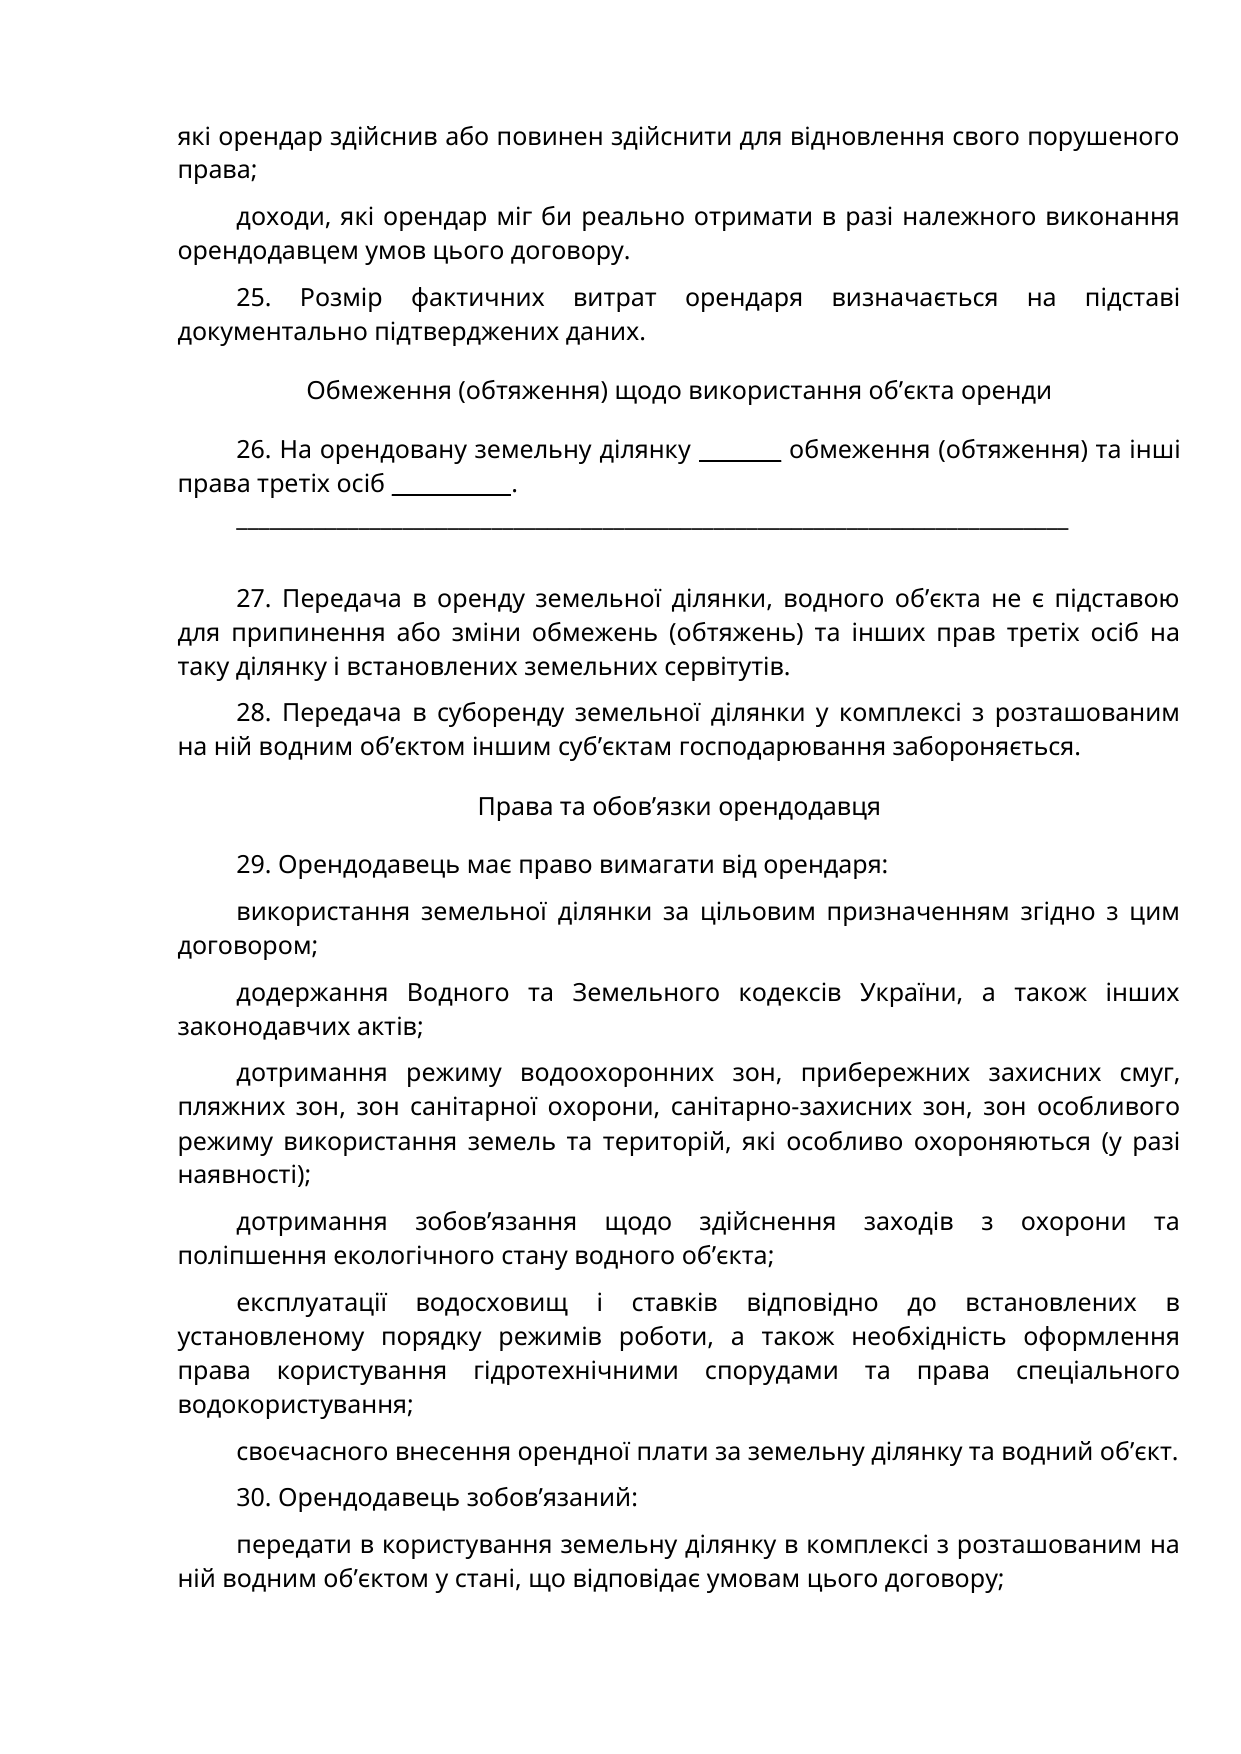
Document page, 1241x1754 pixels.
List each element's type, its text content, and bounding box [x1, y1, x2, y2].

text своєчасного внесення орендної плати за земельну ділянку та водний об’єкт. [177, 1433, 1181, 1467]
text дотримання зобов’язання щодо здійснення заходів з охорони та поліпшення екологічного стану водного об’єкта; [177, 1204, 1181, 1272]
text доходи, які орендар міг би реально отримати в разі належного виконання орендодавцем умов цього договору. [177, 199, 1181, 267]
text ___________________________________________________________________________ [177, 500, 1181, 534]
text 29. Орендодавець має право вимагати від орендаря: [177, 847, 1181, 881]
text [177, 118, 1181, 186]
text 30. Орендодавець зобов’язаний: [177, 1480, 1181, 1514]
text експлуатації водосховищ і ставків відповідно до встановлених в установленому порядку режимів роботи, а також необхідність оформлення права користування гідротехнічними спорудами та права спеціального водокористування; [177, 1284, 1181, 1421]
text Права та обов’язки орендодавця [177, 788, 1181, 822]
text 25. Розмір фактичних витрат орендаря визначається на підставі документально підтверджених даних. [177, 279, 1181, 347]
text 28. Передача в суборенду земельної ділянки у комплексі з розташованим на ній водним об’єктом іншим суб’єктам господарювання забороняється. [177, 695, 1181, 763]
text Обмеження (обтяження) щодо використання об’єкта оренди [177, 372, 1181, 407]
text передати в користування земельну ділянку в комплексі з розташованим на ній водним об’єктом у стані, що відповідає умовам цього договору; [177, 1526, 1181, 1594]
text 26. На орендовану земельну ділянку ________ обмеження (обтяження) та інші права третіх осіб ___________ . [177, 432, 1181, 500]
text використання земельної ділянки за цільовим призначенням згідно з цим договором; [177, 894, 1181, 962]
text 27. Передача в оренду земельної ділянки, водного об’єкта не є підставою для припинення або зміни обмежень (обтяжень) та інших прав третіх осіб на таку ділянку і встановлених земельних сервітутів. [177, 580, 1181, 682]
text додержання Водного та Земельного кодексів України, а також інших законодавчих актів; [177, 974, 1181, 1042]
text дотримання режиму водоохоронних зон, прибережних захисних смуг, пляжних зон, зон санітарної охорони, санітарно-захисних зон, зон особливого режиму використання земель та територій, які особливо охороняються (у разі наявності); [177, 1055, 1181, 1191]
